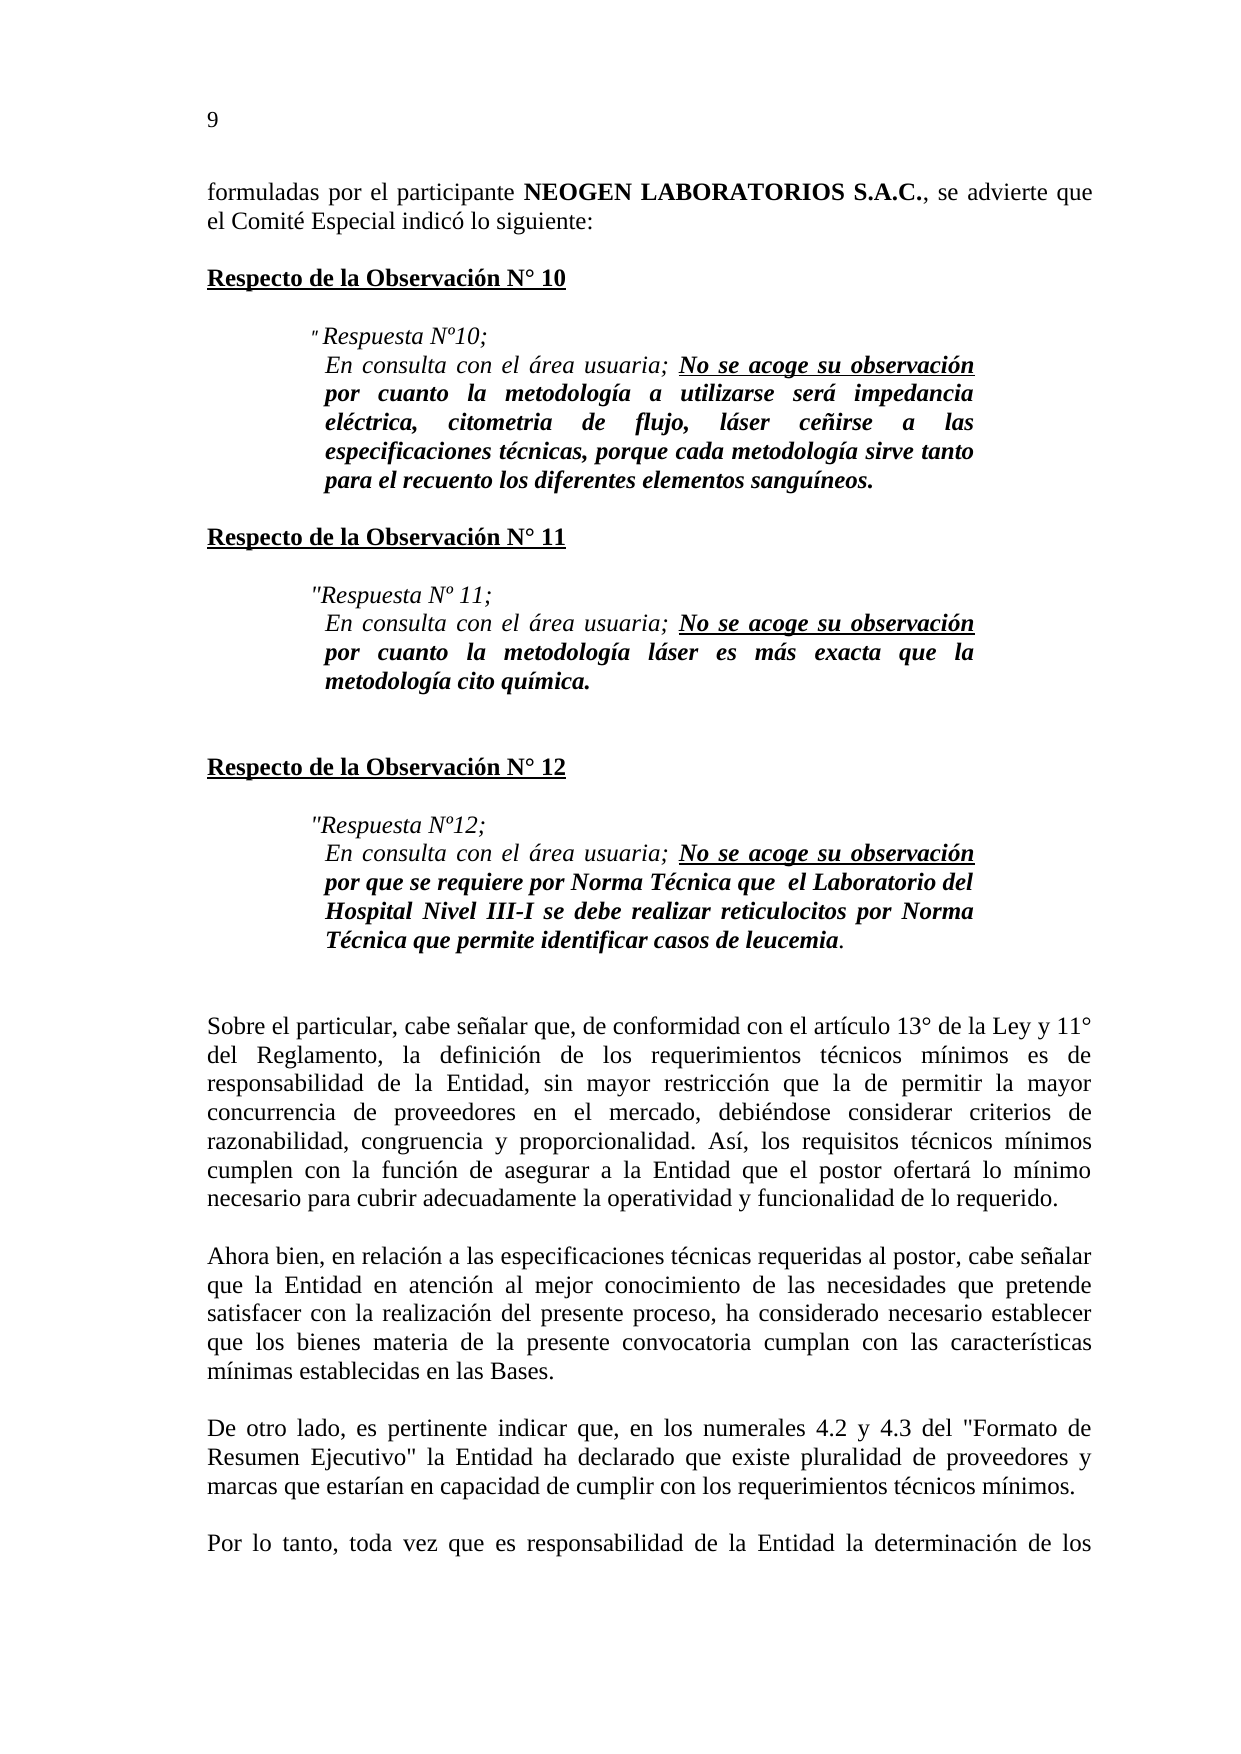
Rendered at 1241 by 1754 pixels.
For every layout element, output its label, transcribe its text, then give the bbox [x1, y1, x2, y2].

text " Respuesta Nº10; [207, 321, 1034, 350]
text Sobre el particular, cabe señalar que, de conformidad con el artículo 13° de la Ley y 11° del Reglamento, la definición de los requerimientos técnicos mínimos es de responsabilidad de la Entidad, sin mayor restricción que la de permitir la mayor concurrencia de proveedores en el mercado, debiéndose considerar criterios de razonabilidad, congruencia y proporcionalidad. Así, los requisitos técnicos mínimos cumplen con la función de asegurar a la Entidad que el postor ofertará lo mínimo necesario para cubrir adecuadamente la operatividad y funcionalidad de lo requerido. [207, 1011, 1093, 1212]
list Respecto de la Observación N° 10 [207, 263, 1093, 292]
text En consulta con el área usuaria; No se acoge su observación por que se requiere por Norma Técnica que el Laboratorio del Hospital Nivel III-I se debe realizar reticulocitos por Norma Técnica que permite identificar casos de leucemia. [325, 838, 974, 953]
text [207, 1528, 1093, 1557]
text De otro lado, es pertinente indicar que, en los numerales 4.2 y 4.3 del "Formato de Resumen Ejecutivo" la Entidad ha declarado que existe pluralidad de proveedores y marcas que estarían en capacidad de cumplir con los requerimientos técnicos mínimos. [207, 1413, 1093, 1500]
text En consulta con el área usuaria; No se acoge su observación por cuanto la metodología láser es más exacta que la metodología cito química. [325, 608, 974, 695]
list Respecto de la Observación N° 11 [207, 522, 1093, 551]
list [207, 177, 1093, 235]
text "Respuesta Nº 11; [207, 580, 1034, 608]
text Ahora bien, en relación a las especificaciones técnicas requeridas al postor, cabe señalar que la Entidad en atención al mejor conocimiento de las necesidades que pretende satisfacer con la realización del presente proceso, ha considerado necesario establecer que los bienes materia de la presente convocatoria cumplan con las características mínimas establecidas en las Bases. [207, 1241, 1093, 1385]
text En consulta con el área usuaria; No se acoge su observación por cuanto la metodología a utilizarse será impedancia eléctrica, citometria de flujo, láser ceñirse a las especificaciones técnicas, porque cada metodología sirve tanto para el recuento los diferentes elementos sanguíneos. [207, 350, 974, 493]
text "Respuesta Nº12; [207, 810, 1034, 838]
list Respecto de la Observación N° 12 [207, 752, 1093, 781]
